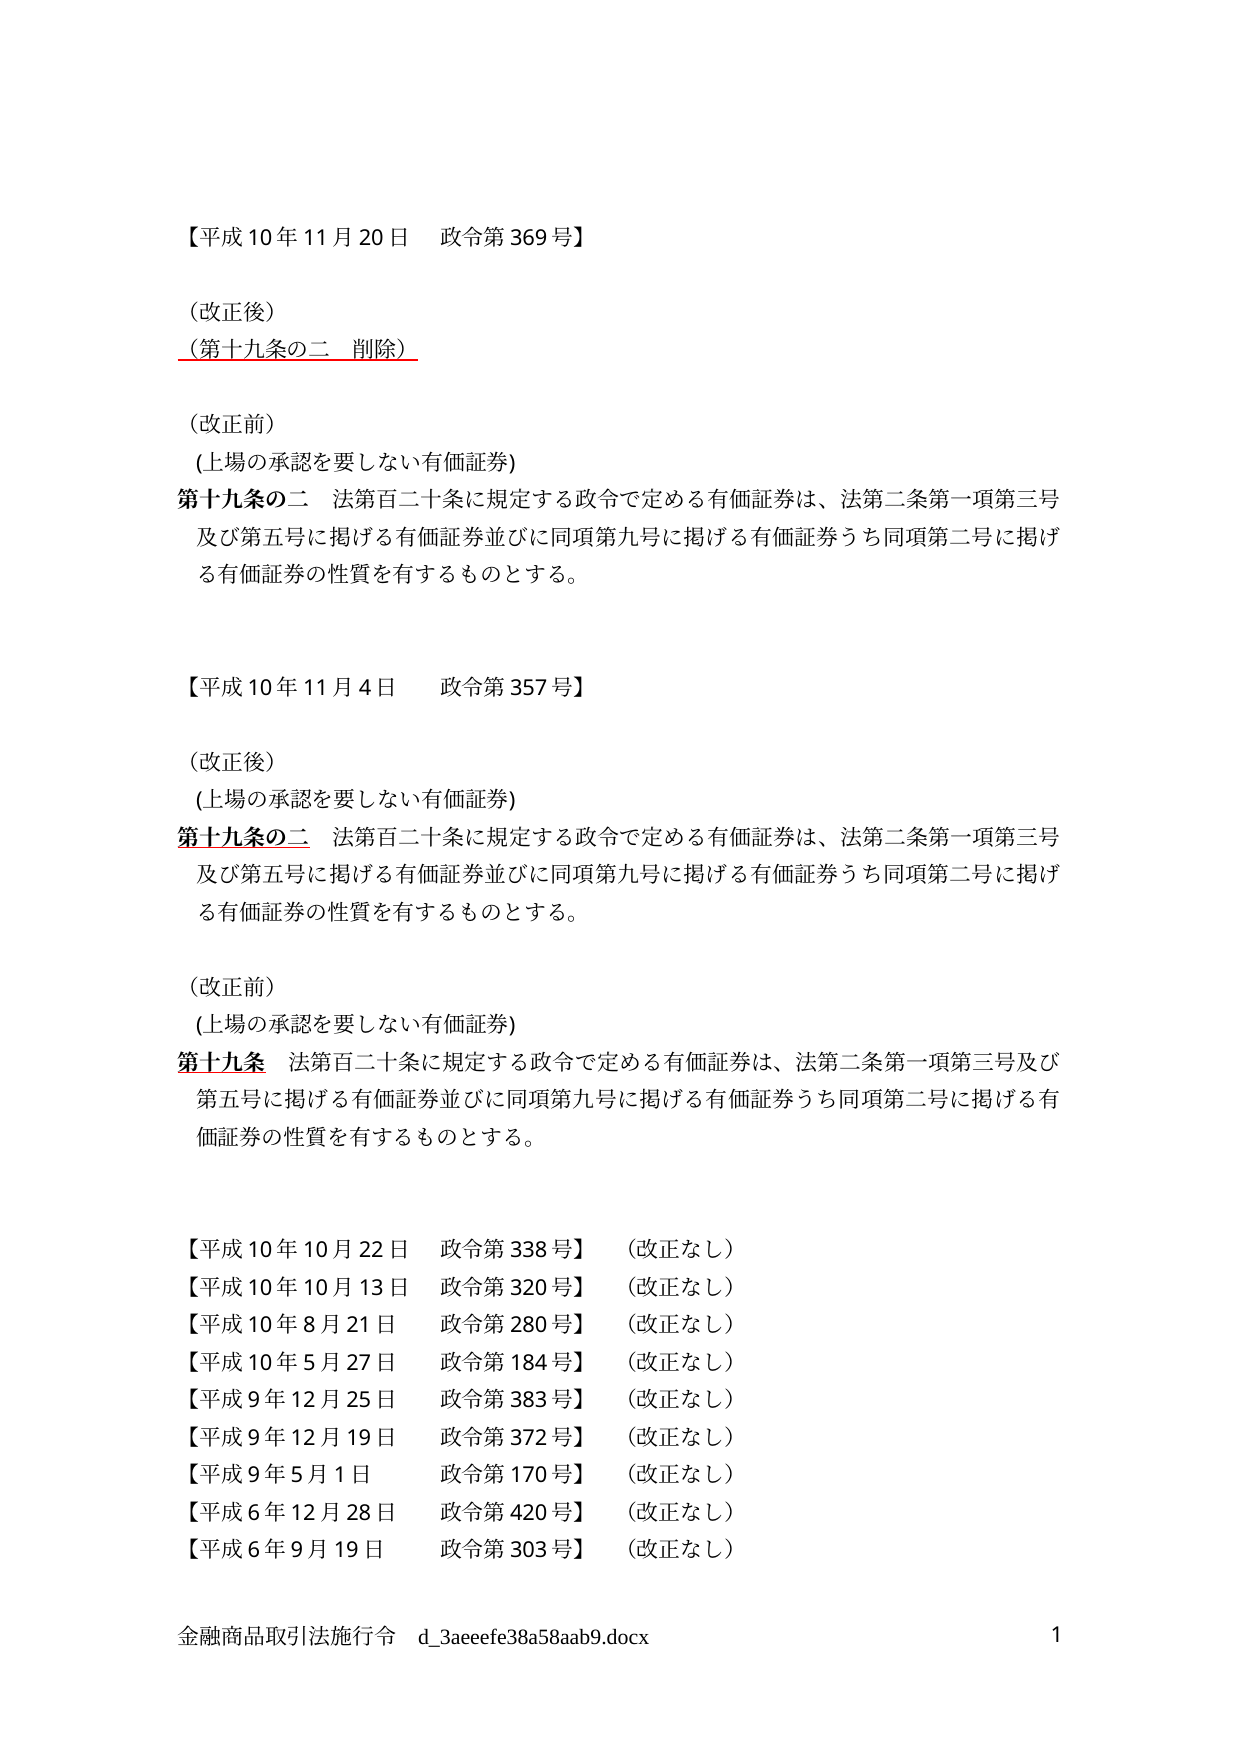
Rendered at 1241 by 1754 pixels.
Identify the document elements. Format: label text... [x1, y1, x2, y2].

text （改正前） [177, 967, 1063, 1004]
text 【平成9年12月19日 政令第372号】 （改正なし） [177, 1417, 1063, 1454]
text 【平成10年5月27日 政令第184号】 （改正なし） [177, 1342, 1063, 1379]
text （改正後） [177, 742, 1063, 779]
text 【平成9年5月1日 政令第170号】 （改正なし） [177, 1454, 1063, 1492]
text 【平成10年11月4日 政令第357号】 [177, 667, 1063, 704]
text 【平成10年8月21日 政令第280号】 （改正なし） [177, 1304, 1063, 1342]
text 【平成6年9月19日 政令第303号】 （改正なし） [177, 1529, 1063, 1567]
text 【平成10年11月20日 政令第369号】 [177, 217, 1063, 254]
text 【平成10年10月22日 政令第338号】 （改正なし） [177, 1229, 1063, 1267]
text (上場の承認を要しない有価証券) [196, 1004, 1063, 1042]
text （第十九条の二 削除） [177, 329, 1063, 367]
text （改正前） [177, 404, 1063, 442]
text 【平成10年10月13日 政令第320号】 （改正なし） [177, 1267, 1063, 1304]
text 【平成6年12月28日 政令第420号】 （改正なし） [177, 1492, 1063, 1529]
text (上場の承認を要しない有価証券) [196, 442, 1063, 479]
text （改正後） [177, 292, 1063, 329]
text 第十九条の二 法第百二十条に規定する政令で定める有価証券は、法第二条第一項第三号及び第五号に掲げる有価証券並びに同項第九号に掲げる有価証券うち同項第二号に掲げる有価証券の性質を有するものとする。 [177, 817, 1063, 929]
text 第十九条の二 法第百二十条に規定する政令で定める有価証券は、法第二条第一項第三号及び第五号に掲げる有価証券並びに同項第九号に掲げる有価証券うち同項第二号に掲げる有価証券の性質を有するものとする。 [177, 479, 1063, 592]
text (上場の承認を要しない有価証券) [196, 779, 1063, 817]
text 第十九条 法第百二十条に規定する政令で定める有価証券は、法第二条第一項第三号及び第五号に掲げる有価証券並びに同項第九号に掲げる有価証券うち同項第二号に掲げる有価証券の性質を有するものとする。 [177, 1042, 1063, 1154]
text 【平成9年12月25日 政令第383号】 （改正なし） [177, 1379, 1063, 1417]
